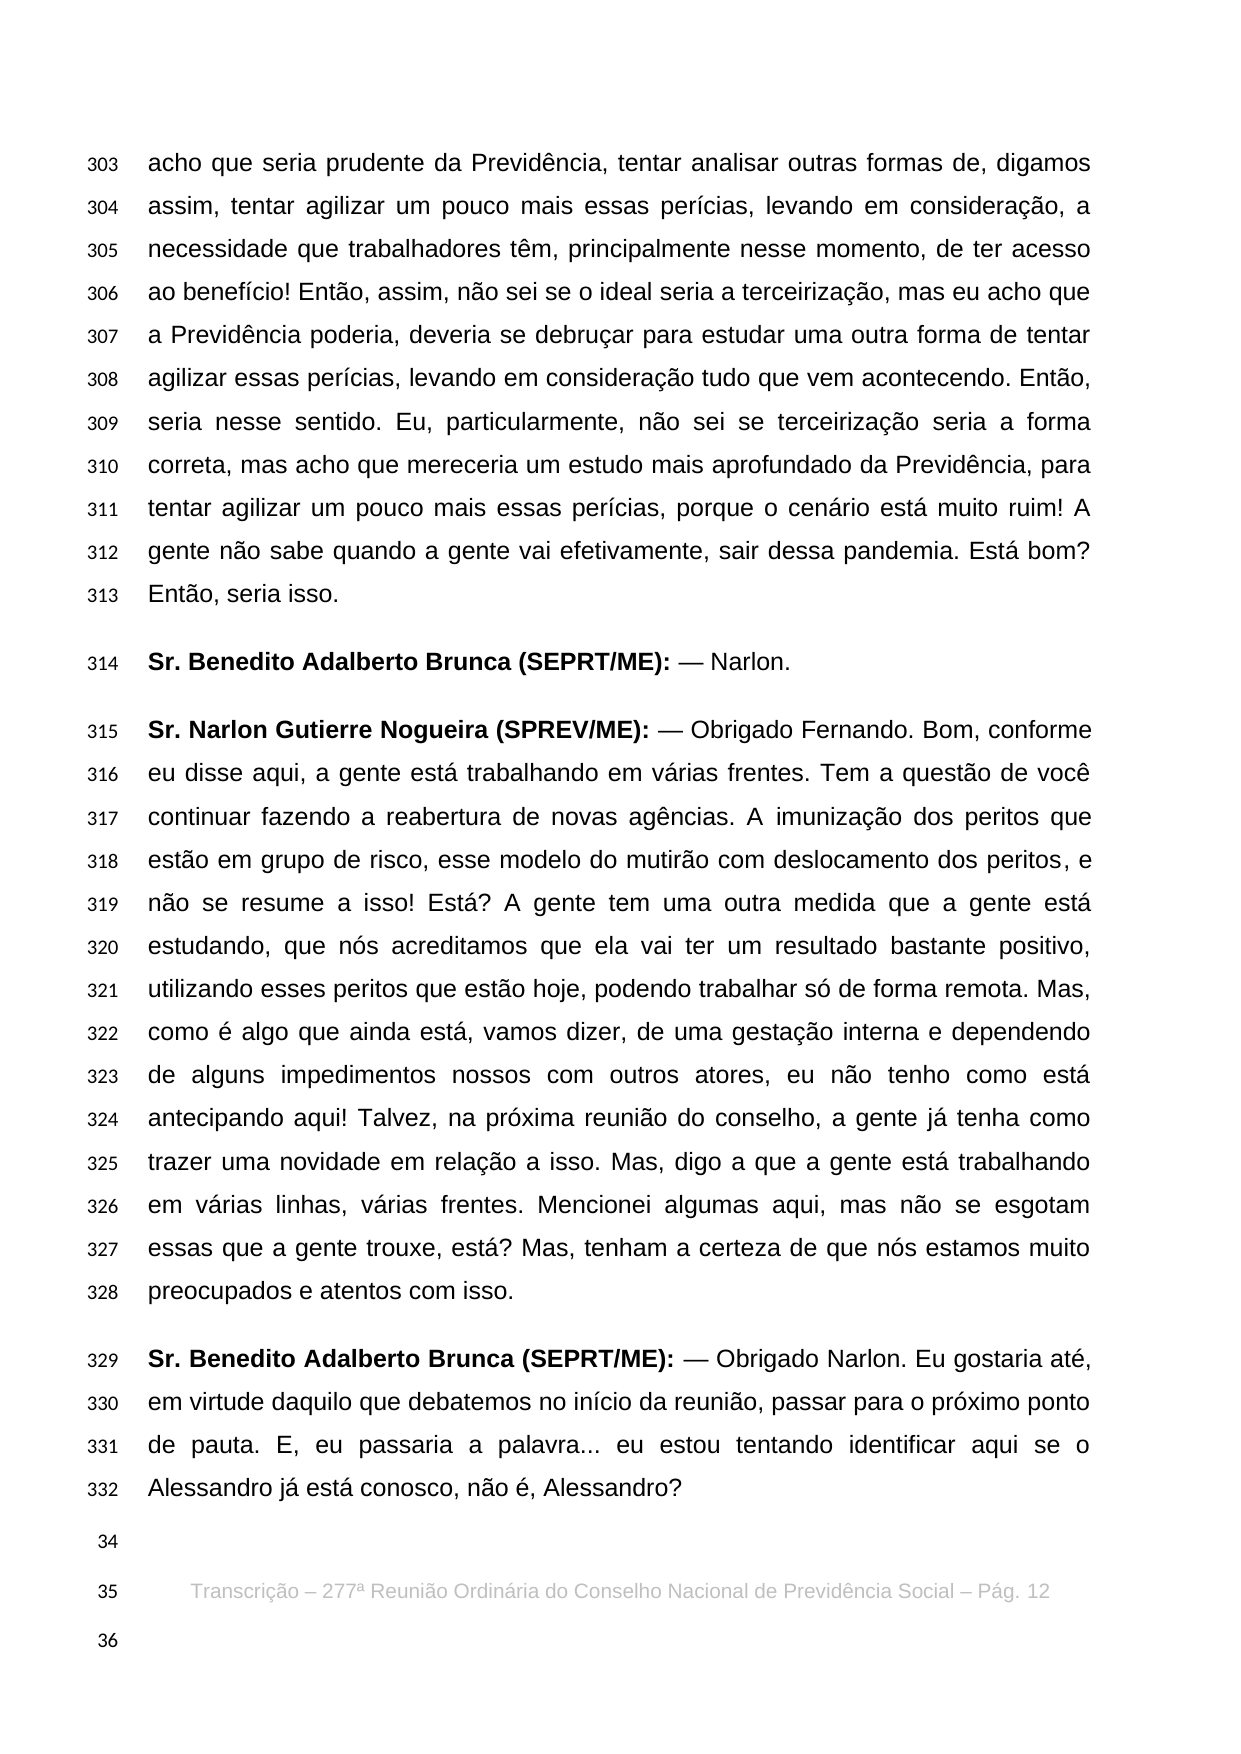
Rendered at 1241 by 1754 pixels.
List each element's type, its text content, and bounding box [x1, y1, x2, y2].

text Sr. Benedito Adalberto Brunca (SEPRT/ME): — Obrigado Narlon. Eu gostaria até, em virtude daquilo que debatemos no início da reunião, passar para o próximo ponto de pauta. E, eu passaria a palavra... eu estou tentando identificar aqui se o Alessandro já está conosco, não é, Alessandro? [148, 1344, 1092, 1502]
text Sr. Narlon Gutierre Nogueira (SPREV/ME): — Obrigado Fernando. Bom, conforme eu disse aqui, a gente está trabalhando em várias frentes. Tem a questão de você continuar fazendo a reabertura de novas agências. A imunização dos peritos que estão em grupo de risco, esse modelo do mutirão com deslocamento dos peritos, e não se resume a isso! Está? A gente tem uma outra medida que a gente está estudando, que nós acreditamos que ela vai ter um resultado bastante positivo, utilizando esses peritos que estão hoje, podendo trabalhar só de forma remota. Mas, como é algo que ainda está, vamos dizer, de uma gestação interna e dependendo de alguns impedimentos nossos com outros atores, eu não tenho como está antecipando aqui! Talvez, na próxima reunião do conselho, a gente já tenha como trazer uma novidade em relação a isso. Mas, digo a que a gente está trabalhando em várias linhas, várias frentes. Mencionei algumas aqui, mas não se esgotam essas que a gente trouxe, está? Mas, tenham a certeza de que nós estamos muito preocupados e atentos com isso. [148, 715, 1092, 1304]
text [148, 148, 1092, 608]
text Sr. Benedito Adalberto Brunca (SEPRT/ME): — Narlon. [148, 647, 1092, 676]
